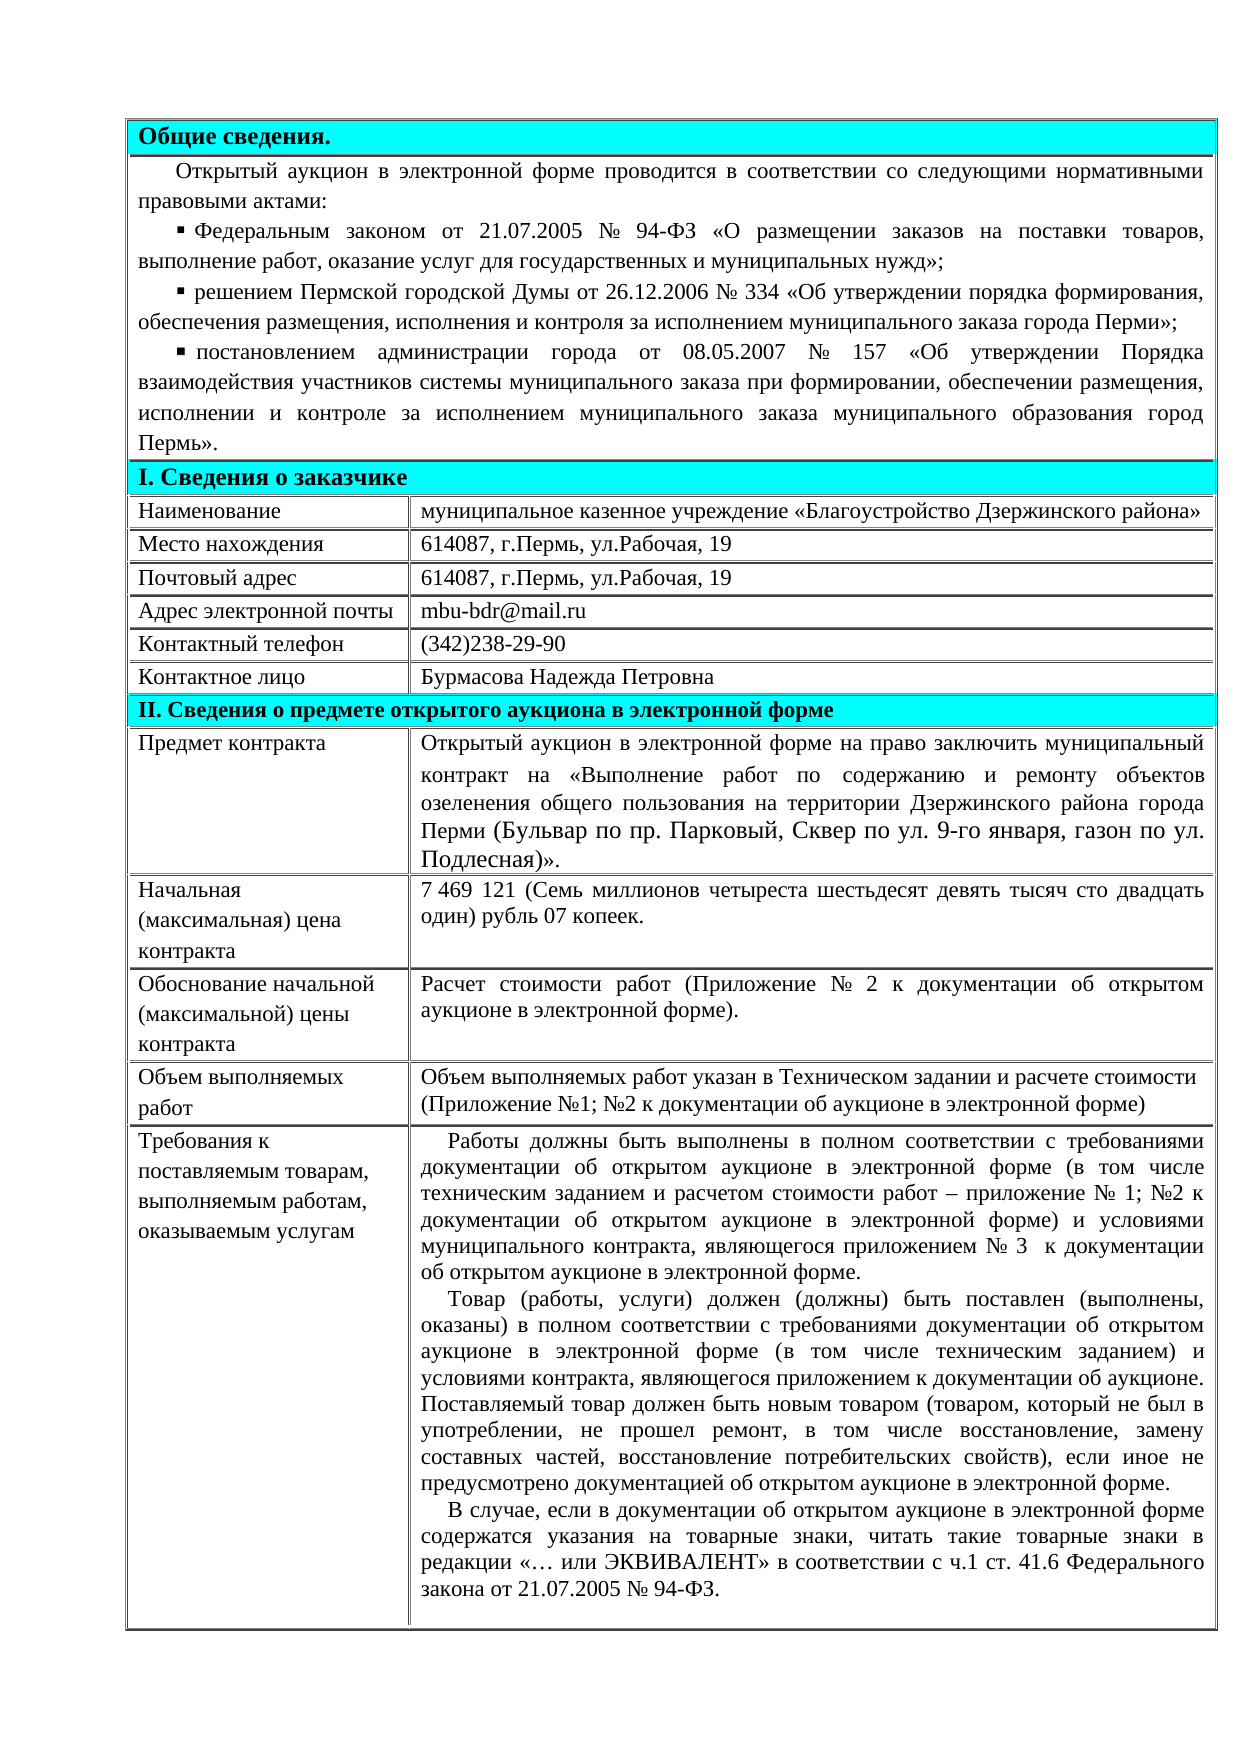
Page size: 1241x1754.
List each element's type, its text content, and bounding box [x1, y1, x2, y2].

table_cell Место нахождения [128, 527, 408, 560]
table_cell mbu-bdr@mail.ru [411, 594, 1217, 627]
table_cell I. Сведения о заказчике [128, 459, 1215, 494]
table_cell Почтовый адрес [127, 560, 409, 593]
table_cell Расчет стоимости работ (Приложение № 2 к документации об открытом аукционе в электронной форме). [411, 967, 1215, 1060]
table_cell Начальная (максимальная) цена контракта [128, 873, 408, 967]
table_cell (342)238-29-90 [411, 627, 1215, 660]
table_cell Контактное лицо [128, 660, 408, 693]
table_cell Открытый аукцион в электронной форме проводится в соответствии со следующими нормативными правовыми актами: Федеральным законом от 21.07.2005 № 94-ФЗ «О размещении заказов на поставки товаров, выполнение работ, оказание услуг для государственных и муниципальных нужд»; решением Пермской городской Думы от 26.12.2006 № 334 «Об утверждении порядка формирования, обеспечения размещения, исполнения и контроля за исполнением муниципального заказа города Перми»; постановлением администрации города от 08.05.2007 № 157 «Об утверждении Порядка взаимодействия участников системы муниципального заказа при формировании, обеспечении размещения, исполнении и контроле за исполнением муниципального заказа муниципального образования город Пермь». [128, 154, 1215, 459]
table_cell Требования к поставляемым товарам, выполняемым работам, оказываемым услугам [127, 1124, 409, 1627]
table_cell Предмет контракта [128, 726, 408, 873]
table_cell Обоснование начальной (максимальной) цены контракта [128, 967, 408, 1060]
table_cell Открытый аукцион в электронной форме на право заключить муниципальный контракт на «Выполнение работ по содержанию и ремонту объектов озеленения общего пользования на территории Дзержинского района города Перми (Бульвар по пр. Парковый, Сквер по ул. 9-го января, газон по ул. Подлесная)». [411, 726, 1215, 873]
table_cell II. Сведения о предмете открытого аукциона в электронной форме [128, 693, 1215, 726]
table_header Общие сведения. [128, 121, 1215, 154]
table_cell Объем выполняемых работ указан в Техническом задании и расчете стоимости (Приложение №1; №2 к документации об аукционе в электронной форме) [411, 1060, 1215, 1123]
table_cell Объем выполняемых работ [128, 1060, 408, 1123]
table_cell муниципальное казенное учреждение «Благоустройство Дзержинского района» [411, 494, 1215, 527]
table_cell Контактный телефон [128, 627, 408, 660]
table_cell Бурмасова Надежда Петровна [411, 660, 1215, 693]
table_cell .Пермь, ул.Рабочая, 19 [409, 560, 1217, 593]
table_cell Работы должны быть выполнены в полном соответствии с требованиями документации об открытом аукционе в электронной форме (в том числе техническим заданием и расчетом стоимости работ – приложение № 1; №2 к документации об открытом аукционе в электронной форме) и условиями муниципального контракта, являющегося приложением № 3 к документации об открытом аукционе в электронной форме. Товар (работы, услуги) должен (должны) быть поставлен (выполнены, оказаны) в полном соответствии с требованиями документации об открытом аукционе в электронной форме (в том числе техническим заданием) и условиями контракта, являющегося приложением к документации об аукционе. Поставляемый товар должен быть новым товаром (товаром, который не был в употреблении, не прошел ремонт, в том числе восстановление, замену составных частей, восстановление потребительских свойств), если иное не предусмотрено документацией об открытом аукционе в электронной форме. В случае, если в документации об открытом аукционе в электронной форме содержатся указания на товарные знаки, читать такие товарные знаки в редакции «… или ЭКВИВАЛЕНТ» в соответствии с ч.1 ст. 41.6 Федерального закона от 21.07.2005 № 94-ФЗ. [409, 1124, 1217, 1627]
table_cell 7 469 121 (Семь миллионов четыреста шестьдесят девять тысяч сто двадцать один) рубль 07 копеек. [411, 873, 1215, 967]
table_cell .Пермь, ул.Рабочая, 19 [411, 527, 1215, 560]
table_cell Адрес электронной почты [127, 594, 408, 627]
table_cell Наименование [128, 494, 408, 527]
